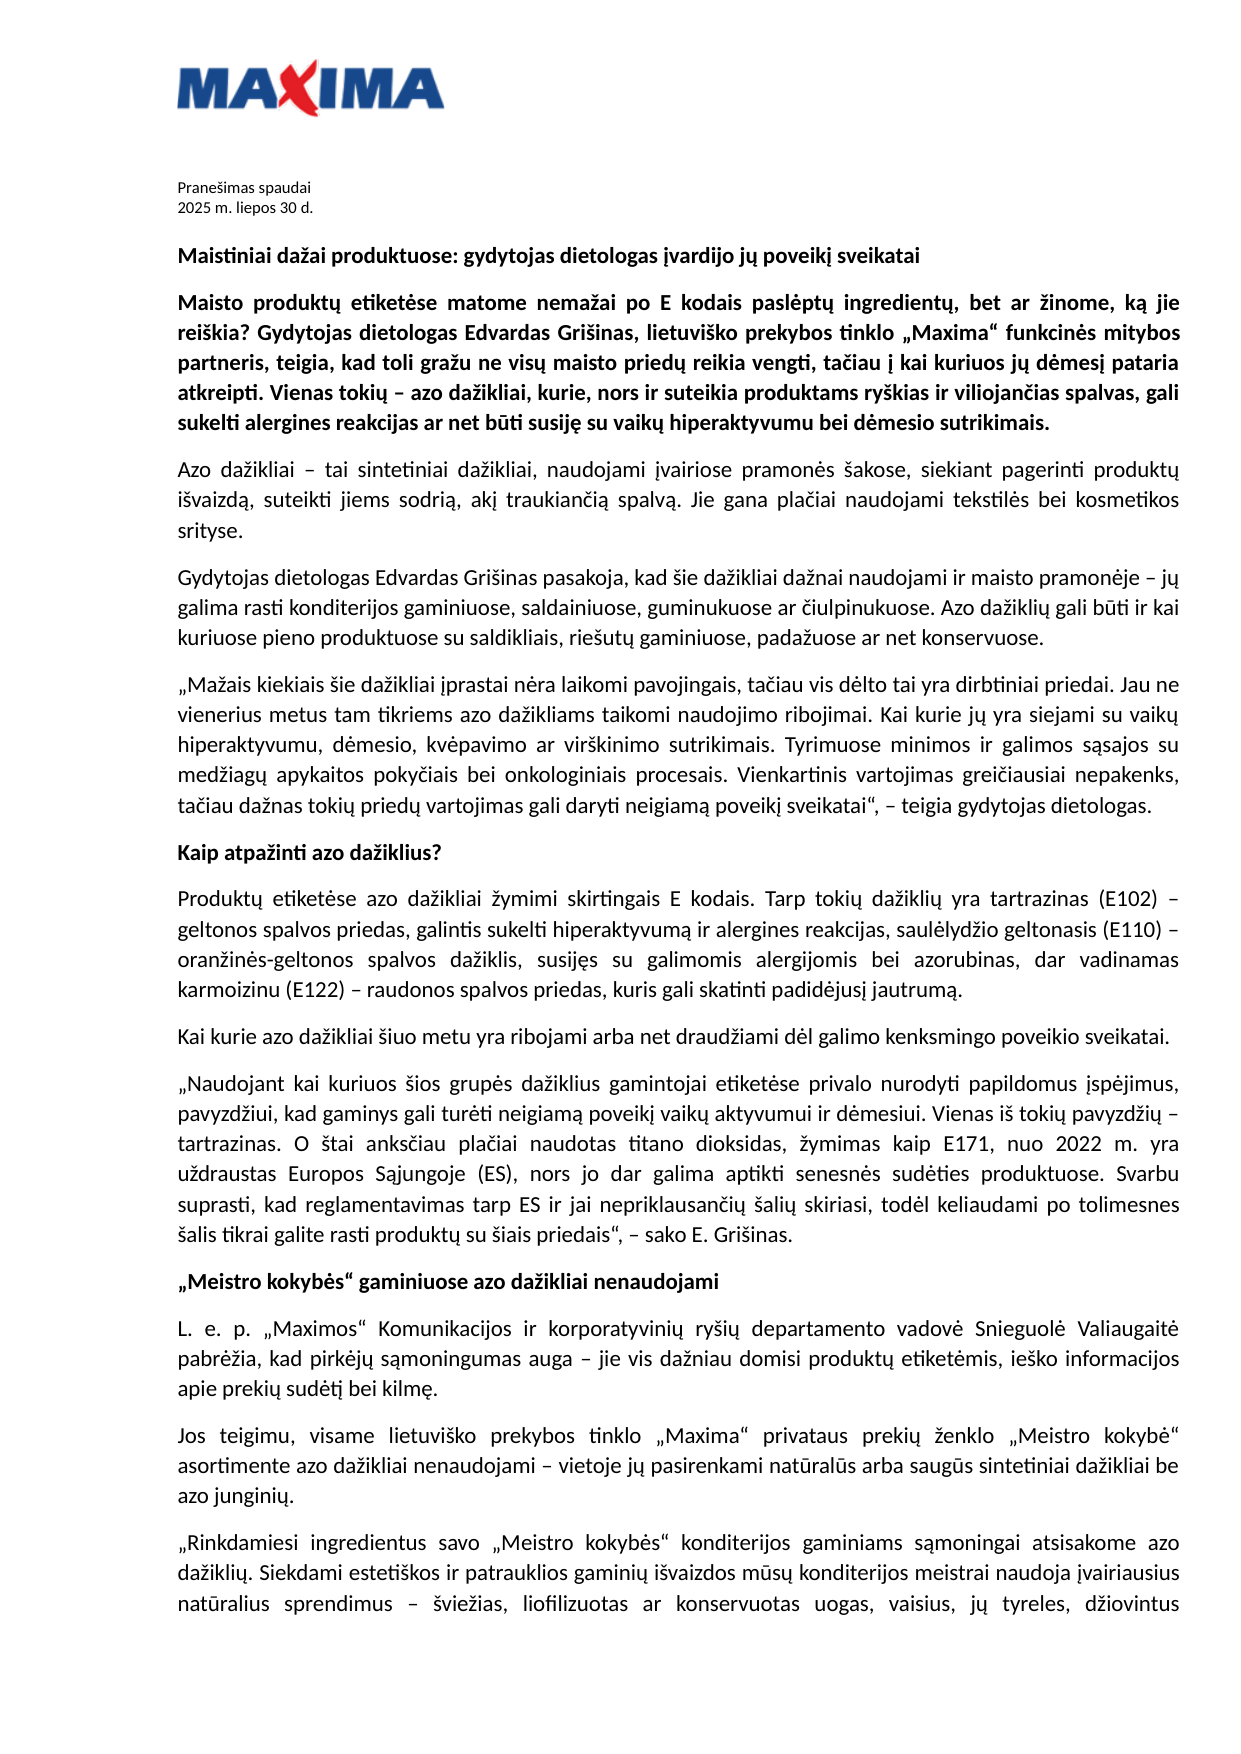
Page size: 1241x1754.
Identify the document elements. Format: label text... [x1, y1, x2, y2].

text Gydytojas dietologas Edvardas Grišinas pasakoja, kad šie dažikliai dažnai naudojami ir maisto pramonėje – jų galima rasti konditerijos gaminiuose, saldainiuose, guminukuose ar čiulpinukuose. Azo dažiklių gali būti ir kai kuriuose pieno produktuose su saldikliais, riešutų gaminiuose, padažuose ar net konservuose. [177, 563, 1181, 651]
text Kai kurie azo dažikliai šiuo metu yra ribojami arba net draudžiami dėl galimo kenksmingo poveikio sveikatai. [177, 1022, 1181, 1050]
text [177, 1528, 1181, 1617]
text „Mažais kiekiais šie dažikliai įprastai nėra laikomi pavojingais, tačiau vis dėlto tai yra dirbtiniai priedai. Jau ne vienerius metus tam tikriems azo dažikliams taikomi naudojimo ribojimai. Kai kurie jų yra siejami su vaikų hiperaktyvumu, dėmesio, kvėpavimo ar virškinimo sutrikimais. Tyrimuose minimos ir galimos sąsajos su medžiagų apykaitos pokyčiais bei onkologiniais procesais. Vienkartinis vartojimas greičiausiai nepakenks, tačiau dažnas tokių priedų vartojimas gali daryti neigiamą poveikį sveikatai“, – teigia gydytojas dietologas. [177, 670, 1181, 819]
text Azo dažikliai – tai sintetiniai dažikliai, naudojami įvairiose pramonės šakose, siekiant pagerinti produktų išvaizdą, suteikti jiems sodrią, akį traukiančią spalvą. Jie gana plačiai naudojami tekstilės bei kosmetikos srityse. [177, 455, 1181, 544]
text Pranešimas spaudai [177, 177, 1181, 197]
text Maistiniai dažai produktuose: gydytojas dietologas įvardijo jų poveikį sveikatai [177, 241, 1181, 269]
text Jos teigimu, visame lietuviško prekybos tinklo „Maxima“ privataus prekių ženklo „Meistro kokybė“ asortimente azo dažikliai nenaudojami – vietoje jų pasirenkami natūralūs arba saugūs sintetiniai dažikliai be azo junginių. [177, 1421, 1181, 1509]
text Kaip atpažinti azo dažiklius? [177, 838, 1181, 866]
text 2025 m. liepos 30 d. [177, 197, 1181, 218]
text Maisto produktų etiketėse matome nemažai po E kodais paslėptų ingredientų, bet ar žinome, ką jie reiškia? Gydytojas dietologas Edvardas Grišinas, lietuviško prekybos tinklo „Maxima“ funkcinės mitybos partneris, teigia, kad toli gražu ne visų maisto priedų reikia vengti, tačiau į kai kuriuos jų dėmesį pataria atkreipti. Vienas tokių – azo dažikliai, kurie, nors ir suteikia produktams ryškias ir viliojančias spalvas, gali sukelti alergines reakcijas ar net būti susiję su vaikų hiperaktyvumu bei dėmesio sutrikimais. [177, 288, 1181, 436]
text „Meistro kokybės“ gaminiuose azo dažikliai nenaudojami [177, 1267, 1181, 1295]
text L. e. p. „Maximos“ Komunikacijos ir korporatyvinių ryšių departamento vadovė Snieguolė Valiaugaitė pabrėžia, kad pirkėjų sąmoningumas auga – jie vis dažniau domisi produktų etiketėmis, ieško informacijos apie prekių sudėtį bei kilmę. [177, 1314, 1181, 1402]
text Produktų etiketėse azo dažikliai žymimi skirtingais E kodais. Tarp tokių dažiklių yra tartrazinas (E102) – geltonos spalvos priedas, galintis sukelti hiperaktyvumą ir alergines reakcijas, saulėlydžio geltonasis (E110) – oranžinės-geltonos spalvos dažiklis, susijęs su galimomis alergijomis bei azorubinas, dar vadinamas karmoizinu (E122) – raudonos spalvos priedas, kuris gali skatinti padidėjusį jautrumą. [177, 884, 1181, 1003]
picture [177, 59, 445, 118]
text „Naudojant kai kuriuos šios grupės dažiklius gamintojai etiketėse privalo nurodyti papildomus įspėjimus, pavyzdžiui, kad gaminys gali turėti neigiamą poveikį vaikų aktyvumui ir dėmesiui. Vienas iš tokių pavyzdžių – tartrazinas. O štai anksčiau plačiai naudotas titano dioksidas, žymimas kaip E171, nuo 2022 m. yra uždraustas Europos Sąjungoje (ES), nors jo dar galima aptikti senesnės sudėties produktuose. Svarbu suprasti, kad reglamentavimas tarp ES ir jai nepriklausančių šalių skiriasi, todėl keliaudami po tolimesnes šalis tikrai galite rasti produktų su šiais priedais“, – sako E. Grišinas. [177, 1069, 1181, 1248]
